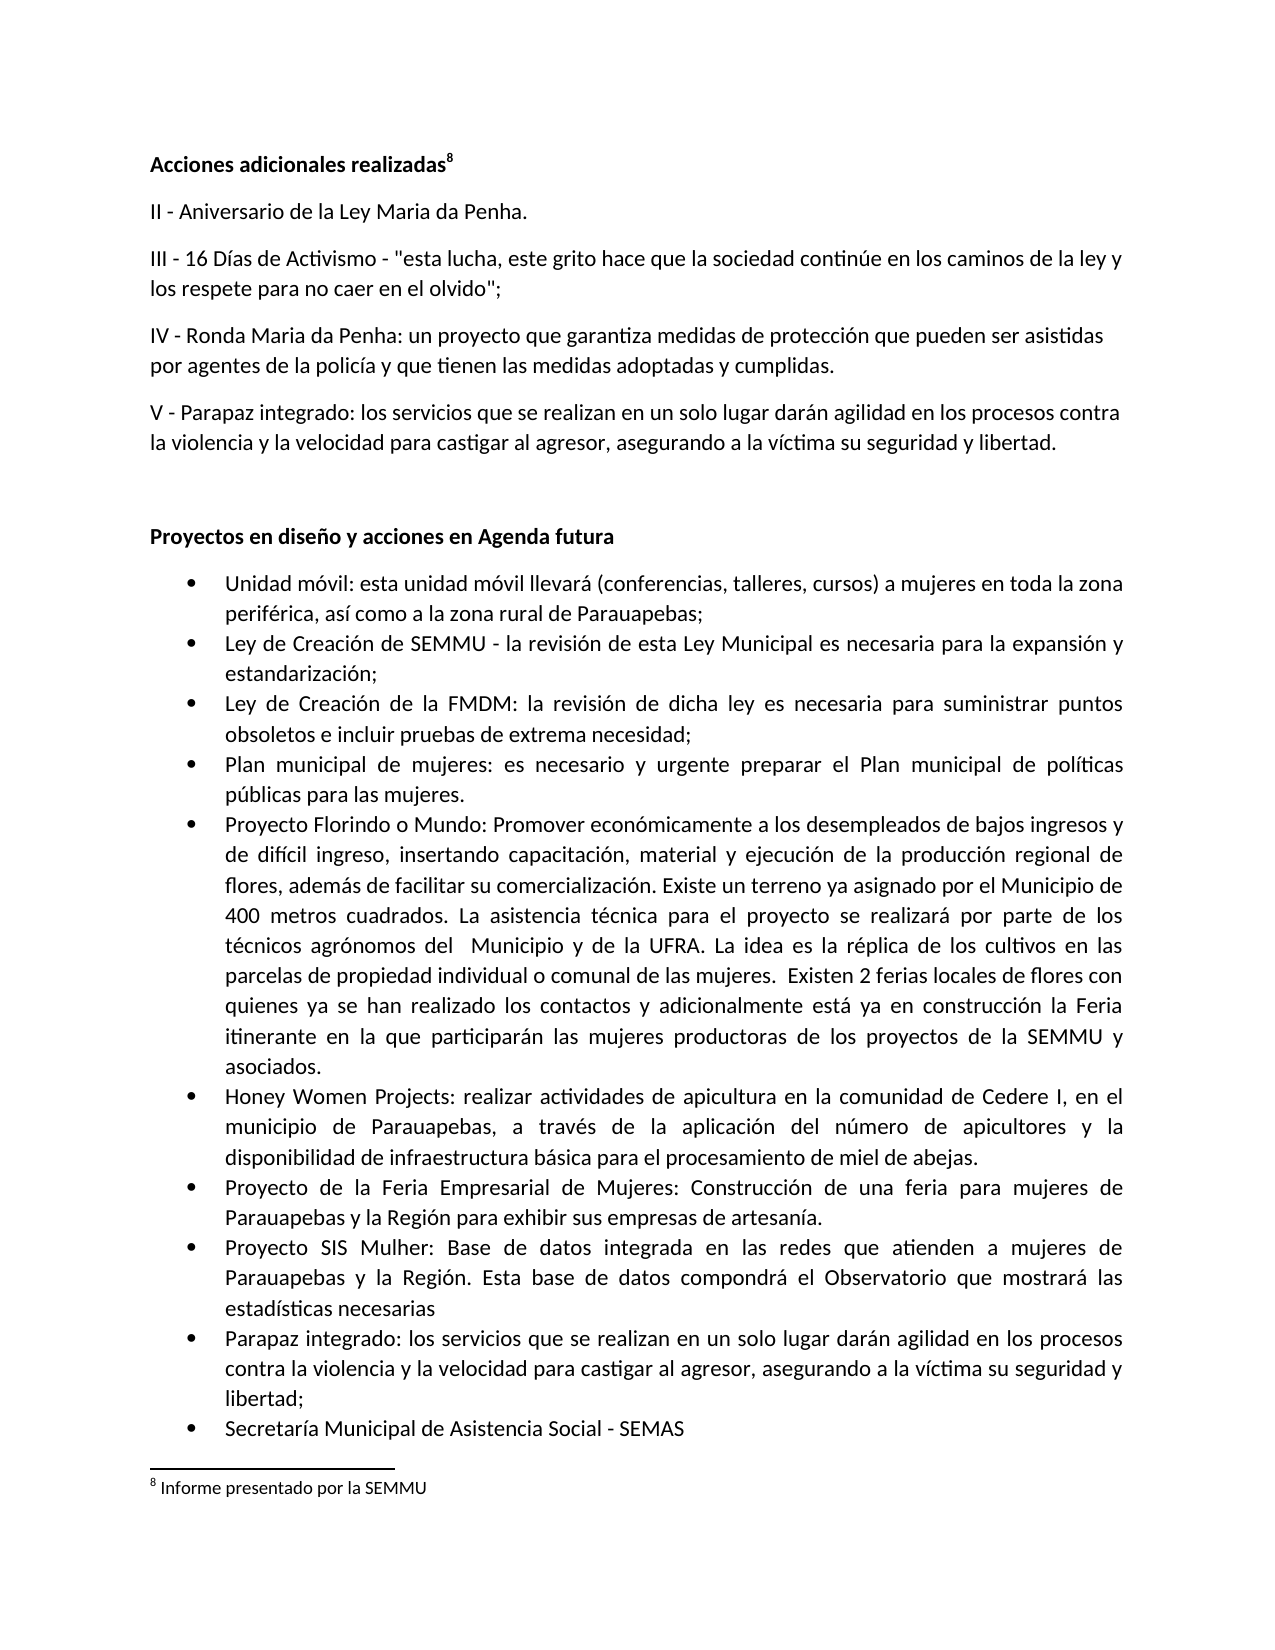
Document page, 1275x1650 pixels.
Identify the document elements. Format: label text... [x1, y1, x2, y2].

list Ley de Creación de la FMDM: la revisión de dicha ley es necesaria para suministrar puntos obsoletos e incluir pruebas de extrema necesidad; [187, 689, 1125, 748]
text III - 16 Días de Activismo - "esta lucha, este grito hace que la sociedad continúe en los caminos de la ley y los respete para no caer en el olvido"; [150, 244, 1125, 302]
list Proyecto de la Feria Empresarial de Mujeres: Construcción de una feria para mujeres de Parauapebas y la Región para exhibir sus empresas de artesanía. [187, 1173, 1125, 1231]
list Secretaría Municipal de Asistencia Social - SEMAS [187, 1414, 1125, 1443]
text Acciones adicionales realizadas [150, 150, 1125, 178]
list Honey Women Projects: realizar actividades de apicultura en la comunidad de Cedere I, en el municipio de Parauapebas, a través de la aplicación del número de apicultores y la disponibilidad de infraestructura básica para el procesamiento de miel de abejas. [187, 1082, 1125, 1171]
text V - Parapaz integrado: los servicios que se realizan en un solo lugar darán agilidad en los procesos contra la violencia y la velocidad para castigar al agresor, asegurando a la víctima su seguridad y libertad. [150, 398, 1125, 456]
list Ley de Creación de SEMMU - la revisión de esta Ley Municipal es necesaria para la expansión y estandarización; [187, 629, 1125, 687]
list Unidad móvil: esta unidad móvil llevará (conferencias, talleres, cursos) a mujeres en toda la zona periférica, así como a la zona rural de Parauapebas; [187, 569, 1125, 627]
list Plan municipal de mujeres: es necesario y urgente preparar el Plan municipal de políticas públicas para las mujeres. [187, 750, 1125, 808]
list Parapaz integrado: los servicios que se realizan en un solo lugar darán agilidad en los procesos contra la violencia y la velocidad para castigar al agresor, asegurando a la víctima su seguridad y libertad; [187, 1324, 1125, 1412]
text Proyectos en diseño y acciones en Agenda futura [150, 522, 1125, 550]
list Proyecto SIS Mulher: Base de datos integrada en las redes que atienden a mujeres de Parauapebas y la Región. Esta base de datos compondrá el Observatorio que mostrará las estadísticas necesarias [187, 1233, 1125, 1322]
text II - Aniversario de la Ley Maria da Penha. [150, 197, 1125, 225]
list Proyecto Florindo o Mundo: Promover económicamente a los desempleados de bajos ingresos y de difícil ingreso, insertando capacitación, material y ejecución de la producción regional de flores, además de facilitar su comercialización. Existe un terreno ya asignado por el Municipio de 400 metros cuadrados. La asistencia técnica para el proyecto se realizará por parte de los técnicos agrónomos del Municipio y de la UFRA. La idea es la réplica de los cultivos en las parcelas de propiedad individual o comunal de las mujeres. Existen 2 ferias locales de flores con quienes ya se han realizado los contactos y adicionalmente está ya en construcción la Feria itinerante en la que participarán las mujeres productoras de los proyectos de la SEMMU y asociados. [187, 810, 1125, 1080]
text IV - Ronda Maria da Penha: un proyecto que garantiza medidas de protección que pueden ser asistidas por agentes de la policía y que tienen las medidas adoptadas y cumplidas. [150, 321, 1125, 379]
